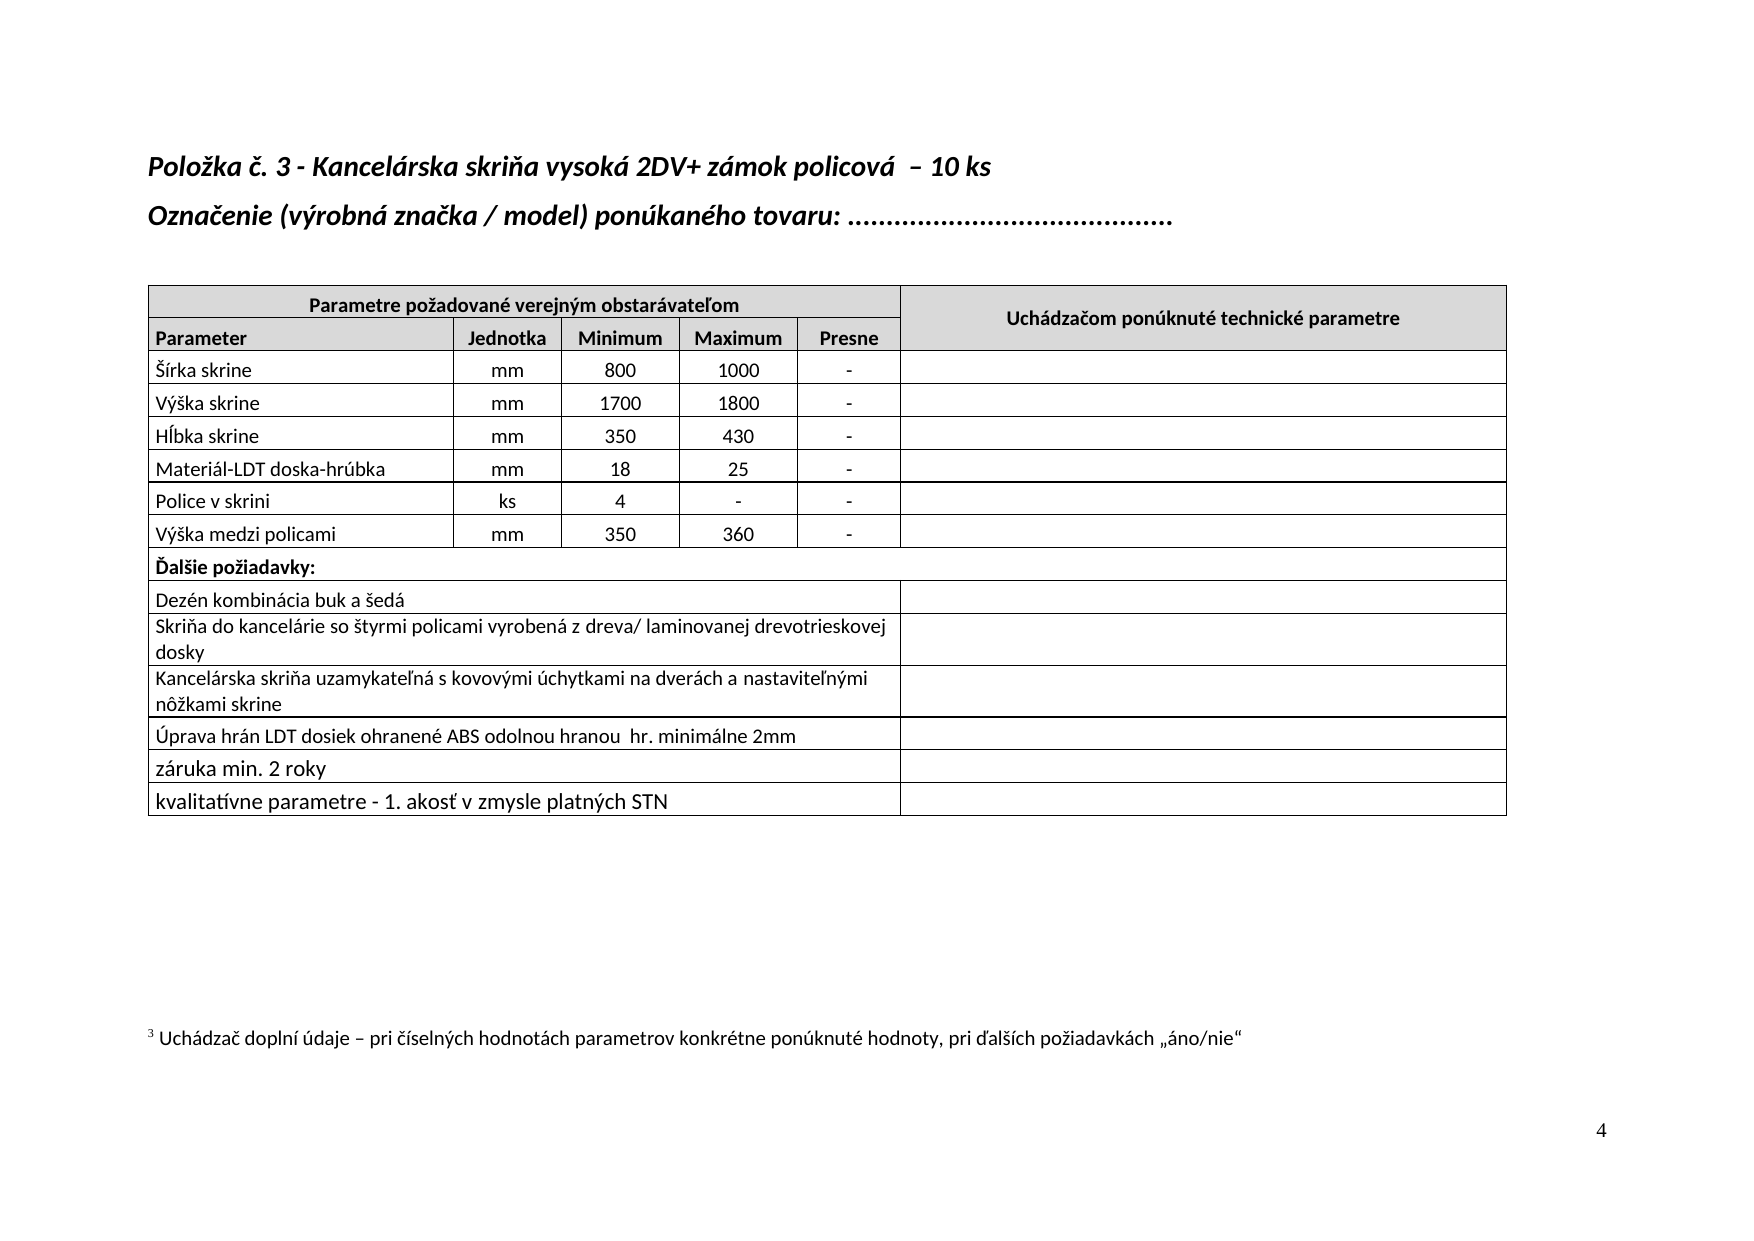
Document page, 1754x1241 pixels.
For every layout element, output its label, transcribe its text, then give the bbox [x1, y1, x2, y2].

table_cell [901, 783, 1506, 815]
table_cell ks [454, 483, 561, 514]
table_cell mm [454, 515, 561, 547]
table_cell [901, 483, 1506, 514]
table_cell 430 [680, 417, 797, 448]
table_cell - [798, 450, 900, 481]
table_cell - [798, 384, 900, 416]
table_cell 4 [562, 483, 679, 514]
table_cell Ďalšie požiadavky: [149, 548, 1506, 580]
table_cell [901, 384, 1506, 416]
table_cell mm [454, 384, 561, 416]
table_cell 18 [562, 450, 679, 481]
table_cell [901, 666, 1506, 716]
table_cell - [798, 417, 900, 448]
table_header Uchádzačom ponúknuté technické parametre [901, 286, 1506, 350]
table_cell Skriňa do kancelárie so štyrmi policami vyrobená z dreva/ laminovanej drevotrieskovej dosky [149, 614, 900, 664]
table_cell - [798, 351, 900, 383]
table_header Parametre požadované verejným obstarávateľom [149, 286, 900, 317]
table_cell Police v skrini [149, 483, 453, 514]
table_cell 350 [562, 417, 679, 448]
table_cell mm [454, 417, 561, 448]
table_cell Dezén kombinácia buk a šedá [149, 581, 900, 613]
table_cell Výška medzi policami [149, 515, 453, 547]
table_cell [901, 351, 1506, 383]
table_cell [901, 614, 1506, 664]
table_cell Presne [798, 318, 900, 350]
table_cell 360 [680, 515, 797, 547]
table_cell Maximum [680, 318, 797, 350]
table_cell Výška skrine [149, 384, 453, 416]
table_cell - [798, 515, 900, 547]
table_cell Minimum [562, 318, 679, 350]
table_cell mm [454, 351, 561, 383]
table_cell Parameter [149, 318, 453, 350]
table_cell [901, 417, 1506, 448]
table_cell Hĺbka skrine [149, 417, 453, 448]
table_cell [901, 450, 1506, 481]
table_cell 1700 [562, 384, 679, 416]
table_cell [901, 581, 1506, 613]
table_cell [901, 750, 1506, 782]
table_cell 1800 [680, 384, 797, 416]
table_cell mm [454, 450, 561, 481]
table_cell [901, 515, 1506, 547]
text 3 Uchádzač doplní údaje – pri číselných hodnotách parametrov konkrétne ponúknuté hodnoty, pri ďalších požiadavkách „áno/nie“Položka č. 4 - Kancelárska skriňa vysoká šatníková 2DV+ zámok policová – 5 ks [148, 1025, 1606, 1051]
table_cell [901, 718, 1506, 749]
table_cell záruka min. 2 roky [149, 750, 900, 782]
table_cell - [680, 483, 797, 514]
table_cell 1000 [680, 351, 797, 383]
table_cell - [798, 483, 900, 514]
table_cell 25 [680, 450, 797, 481]
table_cell kvalitatívne parametre - 1. akosť v zmysle platných STN [149, 783, 900, 815]
table_cell Jednotka [454, 318, 561, 350]
table_cell 800 [562, 351, 679, 383]
table_cell 350 [562, 515, 679, 547]
text Označenie (výrobná značka / model) ponúkaného tovaru: .......................................... [148, 197, 1606, 233]
table_cell Úprava hrán LDT dosiek ohranené ABS odolnou hranou hr. minimálne 2mm [149, 718, 900, 749]
table_cell Kancelárska skriňa uzamykateľná s kovovými úchytkami na dverách a nastaviteľnými nôžkami skrine [149, 666, 900, 716]
table_cell Materiál-LDT doska-hrúbka [149, 450, 453, 481]
table_cell Šírka skrine [149, 351, 453, 383]
